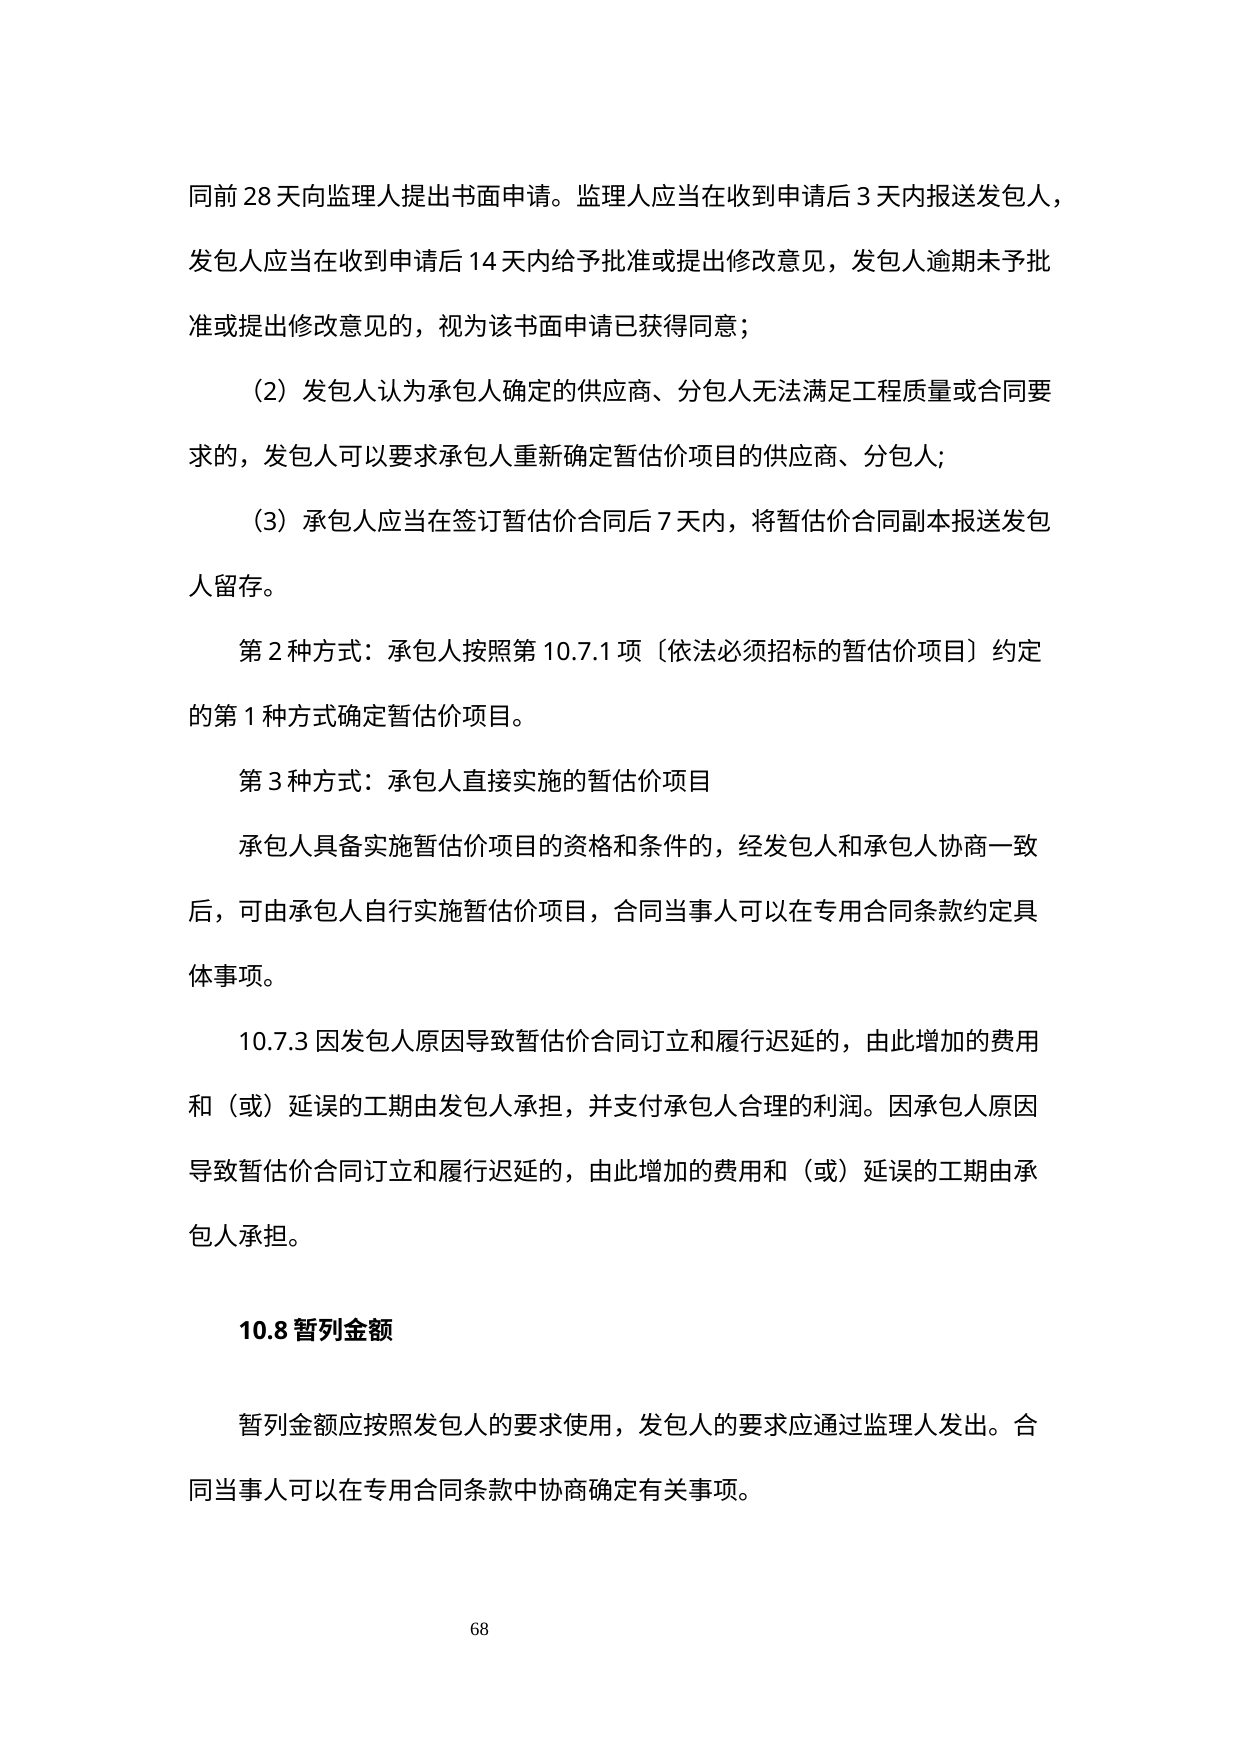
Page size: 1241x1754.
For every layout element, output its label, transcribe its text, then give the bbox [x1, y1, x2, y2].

text 第2种方式：承包人按照第10.7.1项〔依法必须招标的暂估价项目〕约定的第1种方式确定暂估价项目。 [188, 617, 1052, 747]
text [188, 162, 1052, 357]
text （3）承包人应当在签订暂估价合同后7天内，将暂估价合同副本报送发包人留存。 [188, 487, 1052, 617]
subtitle 10.8暂列金额 [188, 1296, 1052, 1361]
text 承包人具备实施暂估价项目的资格和条件的，经发包人和承包人协商一致后，可由承包人自行实施暂估价项目，合同当事人可以在专用合同条款约定具体事项。 [188, 812, 1052, 1007]
text 10.7.3 因发包人原因导致暂估价合同订立和履行迟延的，由此增加的费用和（或）延误的工期由发包人承担，并支付承包人合理的利润。因承包人原因导致暂估价合同订立和履行迟延的，由此增加的费用和（或）延误的工期由承包人承担。 [188, 1007, 1052, 1267]
text 暂列金额应按照发包人的要求使用，发包人的要求应通过监理人发出。合同当事人可以在专用合同条款中协商确定有关事项。 [188, 1391, 1052, 1521]
text 第3种方式：承包人直接实施的暂估价项目 [188, 747, 1052, 812]
text （2）发包人认为承包人确定的供应商、分包人无法满足工程质量或合同要求的，发包人可以要求承包人重新确定暂估价项目的供应商、分包人; [188, 357, 1052, 487]
